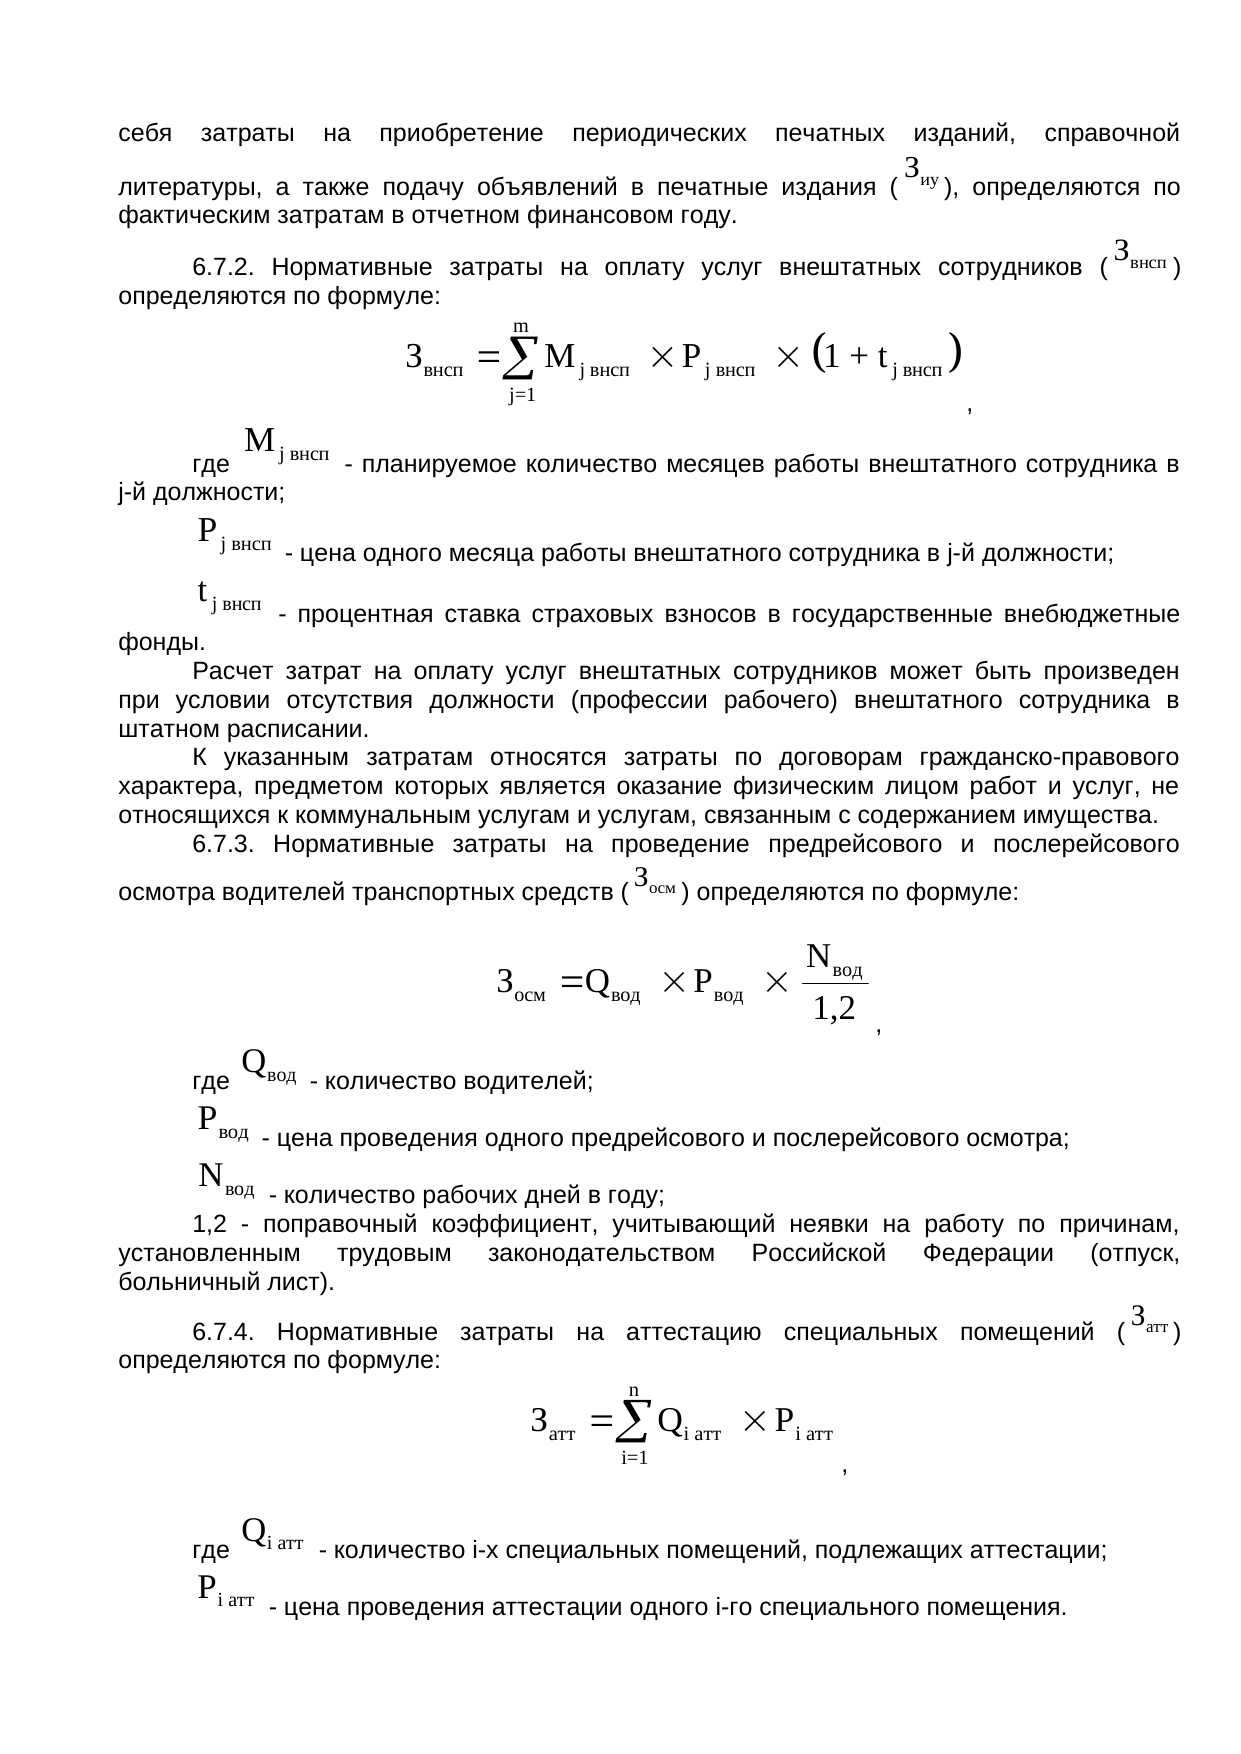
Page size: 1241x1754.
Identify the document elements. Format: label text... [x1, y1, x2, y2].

text - процентная ставка страховых взносов в государственные внебюджетные фонды. [118, 567, 1181, 656]
text , [118, 1374, 1181, 1478]
text 6.7.2. Нормативные затраты на оплату услуг внештатных сотрудников () определяются по формуле: [118, 229, 1181, 310]
text - количество рабочих дней в году; [118, 1152, 1181, 1209]
text 6.7.3. Нормативные затраты на проведение предрейсового и послерейсового осмотра водителей транспортных средств () определяются по формуле: [118, 829, 1181, 906]
text , [118, 310, 1181, 417]
text - цена одного месяца работы внештатного сотрудника в j-й должности; [118, 506, 1181, 567]
text - цена проведения аттестации одного i-го специального помещения. [118, 1563, 1181, 1621]
text 1,2 - поправочный коэффициент, учитывающий неявки на работу по причинам, установленным трудовым законодательством Российской Федерации (отпуск, больничный лист). [118, 1209, 1181, 1295]
text - цена проведения одного предрейсового и послерейсового осмотра; [118, 1095, 1181, 1152]
text где - планируемое количество месяцев работы внештатного сотрудника в j-й должности; [118, 417, 1181, 506]
text Расчет затрат на оплату услуг внештатных сотрудников может быть произведен при условии отсутствия должности (профессии рабочего) внештатного сотрудника в штатном расписании. [118, 656, 1181, 742]
text 6.7.4. Нормативные затраты на аттестацию специальных помещений () определяются по формуле: [118, 1295, 1181, 1374]
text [118, 118, 1181, 229]
text К указанным затратам относятся затраты по договорам гражданско-правового характера, предметом которых является оказание физическим лицом работ и услуг, не относящихся к коммунальным услугам и услугам, связанным с содержанием имущества. [118, 742, 1181, 829]
text , [118, 934, 1181, 1038]
text где - количество водителей; [118, 1038, 1181, 1095]
text где - количество i-х специальных помещений, подлежащих аттестации; [118, 1506, 1181, 1563]
